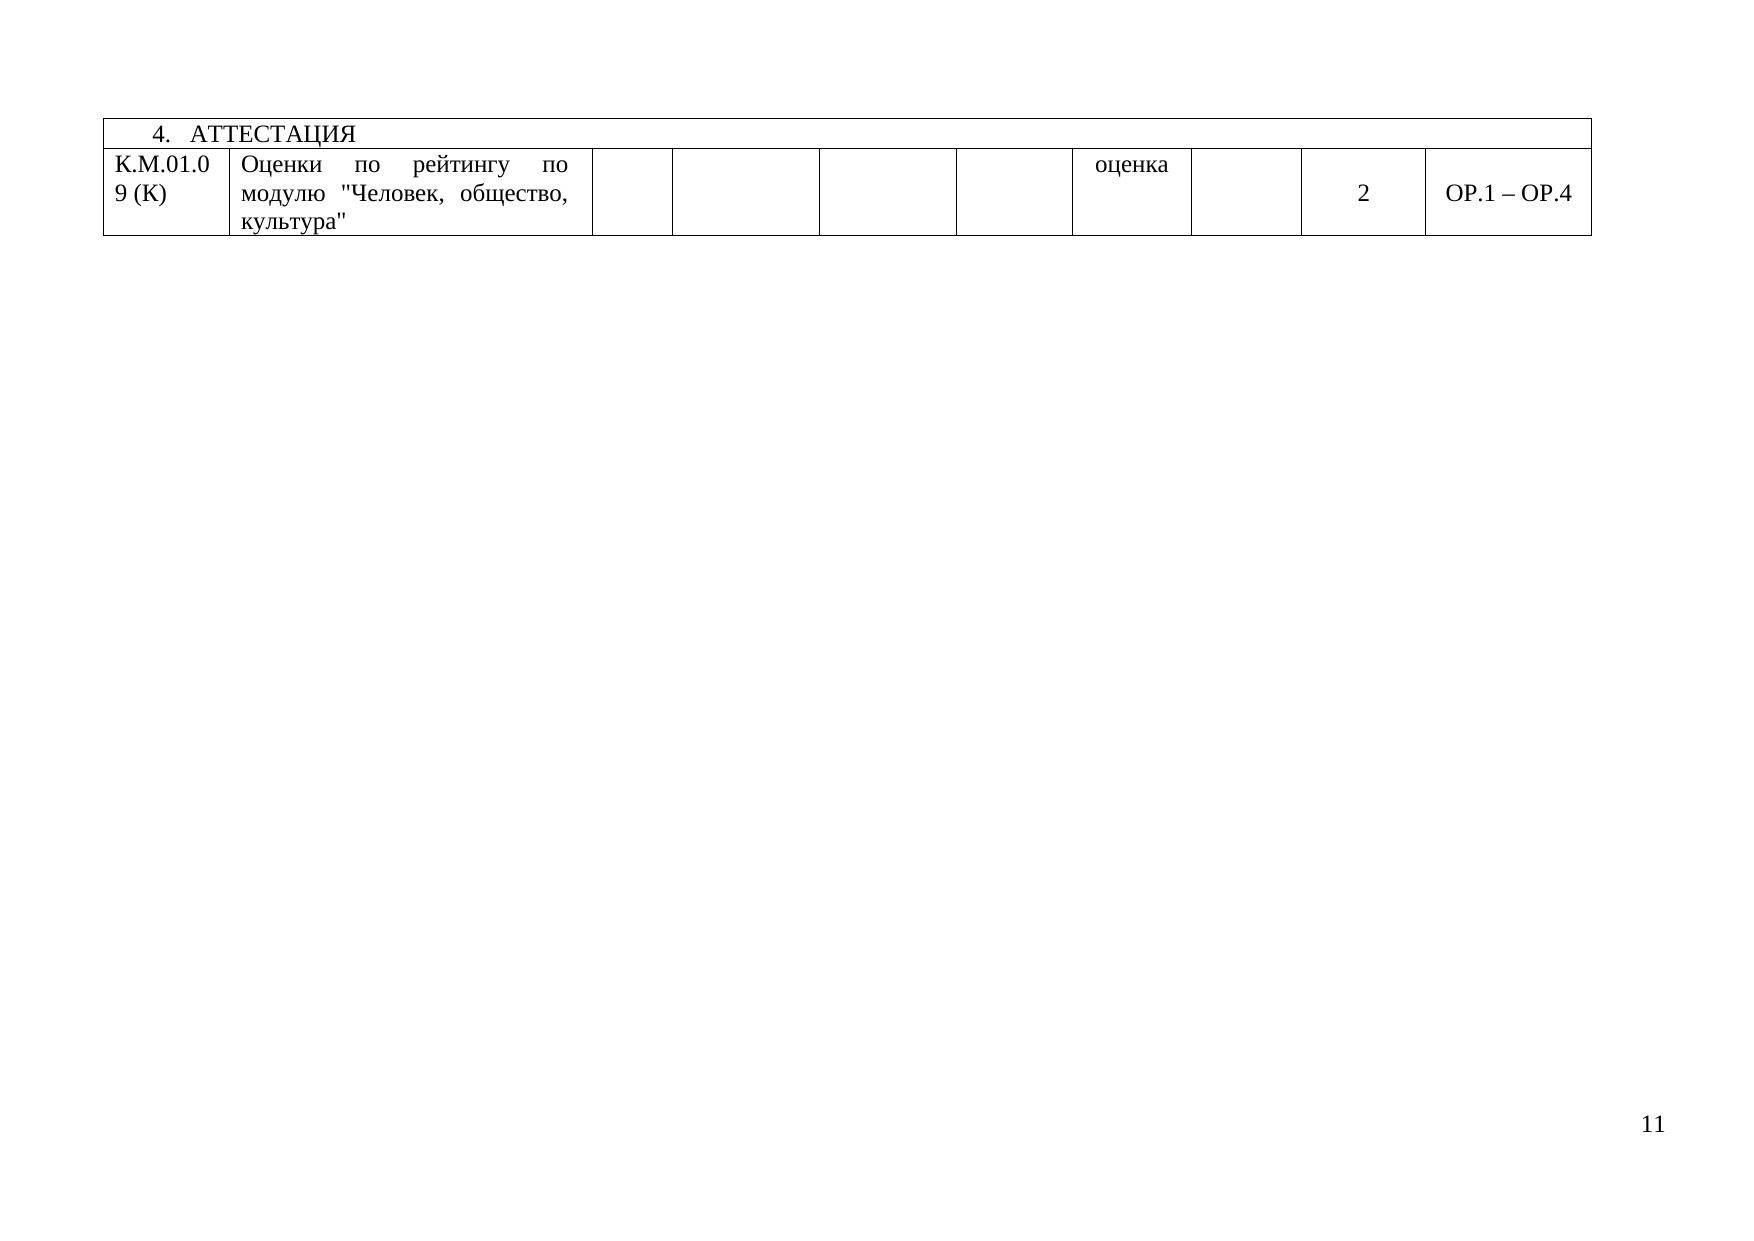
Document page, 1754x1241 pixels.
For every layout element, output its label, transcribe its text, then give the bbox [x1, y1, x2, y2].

table_cell ОР.1 – ОР.4 [1426, 149, 1591, 235]
table_cell АТТЕСТАЦИЯ [104, 119, 1591, 148]
table_cell [593, 149, 672, 235]
table_cell оценка [1073, 149, 1191, 235]
table_cell 2 [1302, 149, 1425, 235]
table_cell [957, 149, 1072, 235]
table_cell Оценки по рейтингу по модулю "Человек, общество, культура" [230, 149, 592, 235]
table_cell [820, 149, 956, 235]
table_cell [673, 149, 819, 235]
table_cell К.М.01.09 (К) [104, 149, 229, 235]
table_cell [1192, 149, 1301, 235]
